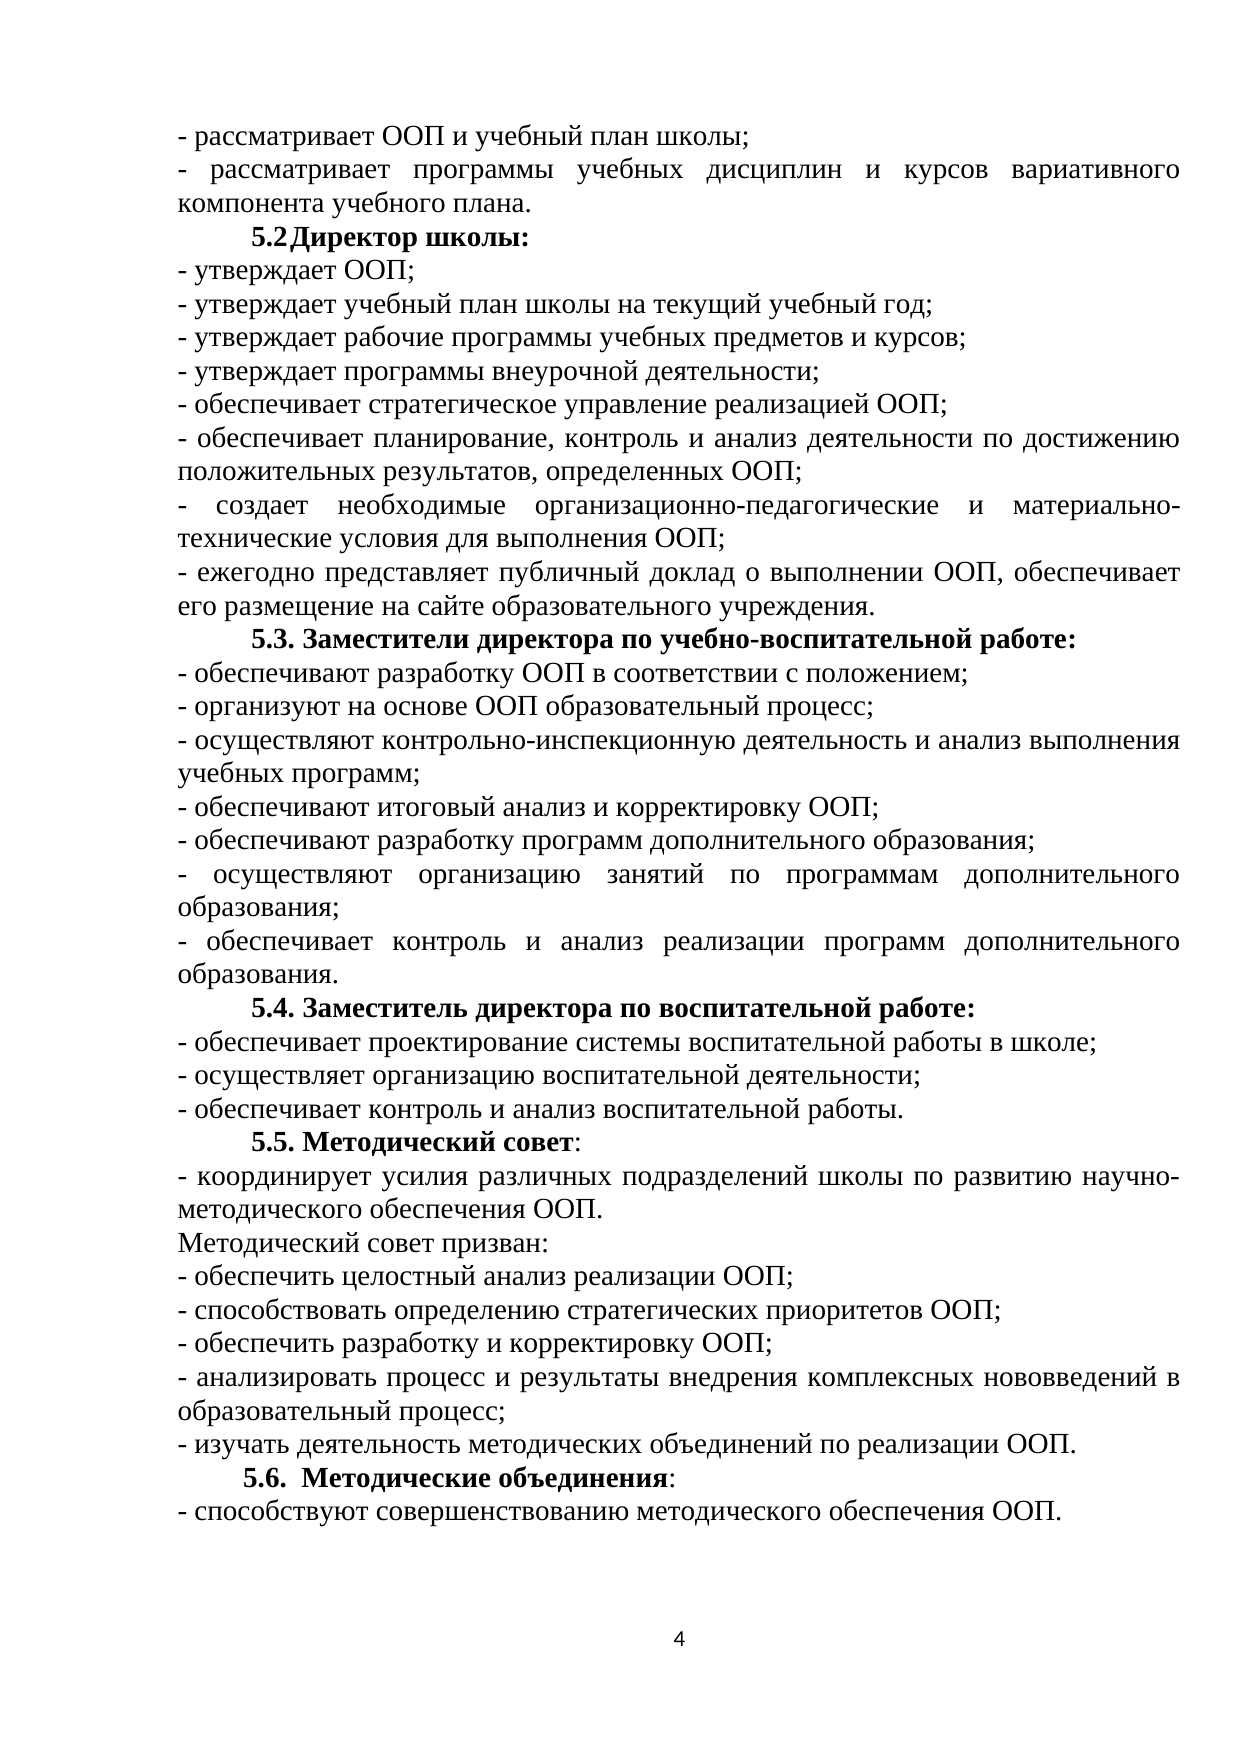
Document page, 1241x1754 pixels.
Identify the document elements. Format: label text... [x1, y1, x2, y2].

text 5.4. Заместитель директора по воспитательной работе: [177, 990, 1181, 1024]
text - способствовать определению стратегических приоритетов ООП; [177, 1292, 1181, 1326]
text - осуществляет организацию воспитательной деятельности; [177, 1057, 1181, 1091]
text Методический совет призван: [177, 1225, 1181, 1258]
list Директор школы: [251, 219, 1181, 252]
text - утверждает программы внеурочной деятельности; [177, 353, 1181, 386]
text - обеспечивают разработку программ дополнительного образования; [177, 822, 1181, 856]
text - обеспечить разработку и корректировку ООП; [177, 1326, 1181, 1359]
text - рассматривает ООП и учебный план школы; [177, 118, 1181, 152]
text - обеспечивают итоговый анализ и корректировку ООП; [177, 789, 1181, 822]
text - способствуют совершенствованию методического обеспечения ООП. [177, 1493, 1181, 1527]
text 5.6. Методические объединения: [177, 1460, 1181, 1493]
text - утверждает рабочие программы учебных предметов и курсов; [177, 319, 1181, 353]
text - обеспечивает планирование, контроль и анализ деятельности по достижению положительных результатов, определенных ООП; [177, 420, 1181, 487]
text - анализировать процесс и результаты внедрения комплексных нововведений в образовательный процесс; [177, 1359, 1181, 1426]
text - создает необходимые организационно-педагогические и материально-технические условия для выполнения ООП; [177, 487, 1181, 554]
text - обеспечивает контроль и анализ реализации программ дополнительного образования. [177, 923, 1181, 990]
text 5.3. Заместители директора по учебно-воспитательной работе: [177, 621, 1181, 655]
text - изучать деятельность методических объединений по реализации ООП. [177, 1426, 1181, 1460]
text - обеспечивает контроль и анализ воспитательной работы. [177, 1091, 1181, 1124]
text 5.5. Методический совет: [177, 1124, 1181, 1158]
text - обеспечить целостный анализ реализации ООП; [177, 1258, 1181, 1292]
text - осуществляют контрольно-инспекционную деятельность и анализ выполнения учебных программ; [177, 722, 1181, 789]
text - рассматривает программы учебных дисциплин и курсов вариативного компонента учебного плана. [177, 152, 1181, 219]
text - обеспечивает проектирование системы воспитательной работы в школе; [177, 1024, 1181, 1057]
text - утверждает учебный план школы на текущий учебный год; [177, 286, 1181, 319]
text - координирует усилия различных подразделений школы по развитию научно-методического обеспечения ООП. [177, 1158, 1181, 1225]
text - ежегодно представляет публичный доклад о выполнении ООП, обеспечивает его размещение на сайте образовательного учреждения. [177, 554, 1181, 621]
text - обеспечивают разработку ООП в соответствии с положением; [177, 655, 1181, 688]
text - осуществляют организацию занятий по программам дополнительного образования; [177, 856, 1181, 923]
text - организуют на основе ООП образовательный процесс; [177, 688, 1181, 722]
text - обеспечивает стратегическое управление реализацией ООП; [177, 386, 1181, 420]
text - утверждает ООП; [177, 252, 1181, 286]
